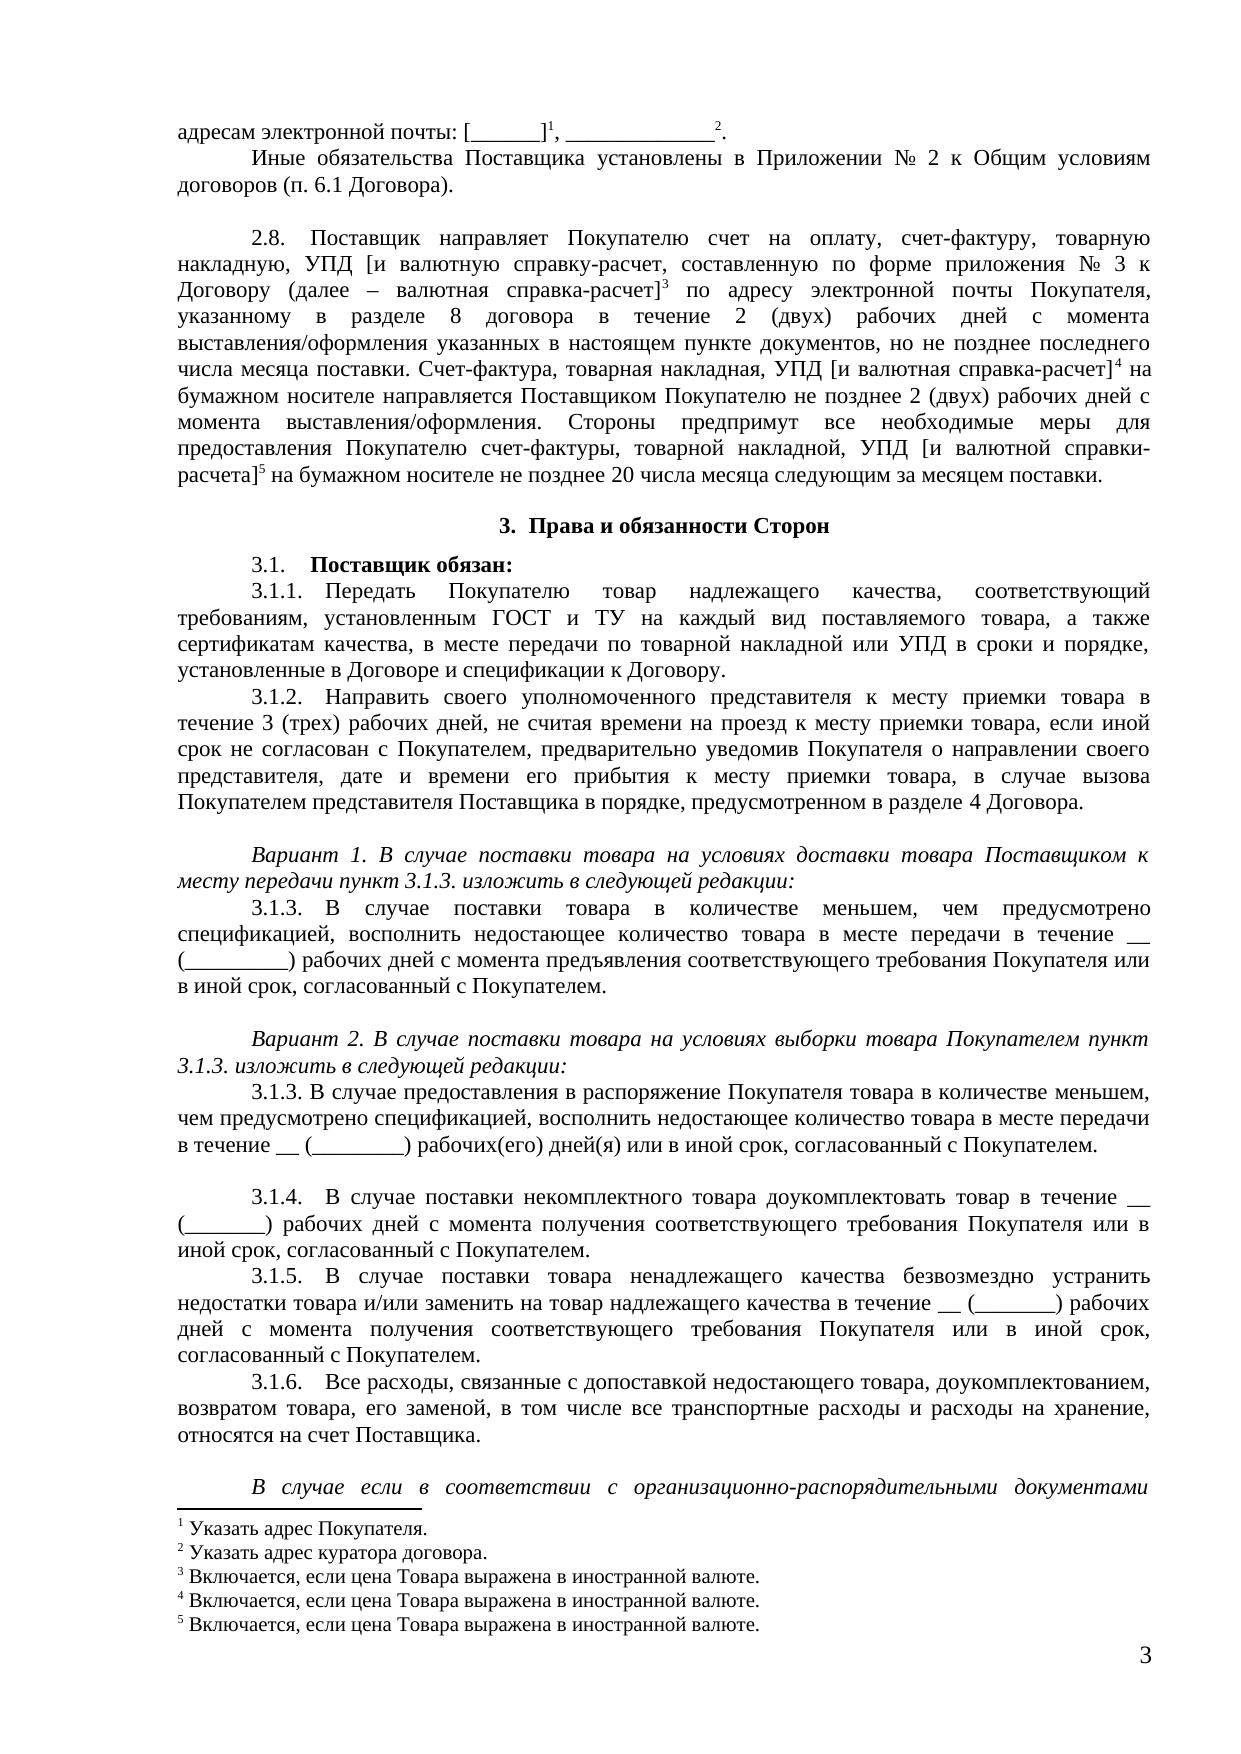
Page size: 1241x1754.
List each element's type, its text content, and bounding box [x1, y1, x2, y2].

list Вариант 1. В случае поставки товара на условиях доставки товара Поставщиком к месту передачи пункт 3.1.3. изложить в следующей редакции: [177, 841, 1152, 893]
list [177, 1473, 1152, 1500]
list Иные обязательства Поставщика установлены в Приложении № 2 к Общим условиям договоров (п. 6.1 Договора). [177, 144, 1152, 197]
list Направить своего уполномоченного представителя к месту приемки товара в течение 3 (трех) рабочих дней, не считая времени на проезд к месту приемки товара, если иной срок не согласован с Покупателем, предварительно уведомив Покупателя о направлении своего представителя, дате и времени его прибытия к месту приемки товара, в случае вызова Покупателем представителя Поставщика в порядке, предусмотренном в разделе 4 Договора. [177, 683, 1152, 814]
subtitle Права и обязанности Сторон [177, 512, 1152, 538]
list Вариант 2. В случае поставки товара на условиях выборки товара Покупателем пункт 3.1.3. изложить в следующей редакции: [177, 1025, 1152, 1078]
list Поставщик направляет Покупателю счет на оплату, счет-фактуру, товарную накладную, УПД [и валютную справку-расчет, составленную по форме приложения № 3 к Договору (далее – валютная справка-расчет] по адресу электронной почты Покупателя, указанному в разделе 8 договора в течение 2 (двух) рабочих дней с момента выставления/оформления указанных в настоящем пункте документов, но не позднее последнего числа месяца поставки. Счет-фактура, товарная накладная, УПД [и валютная справка-расчет] на бумажном носителе направляется Поставщиком Покупателю не позднее 2 (двух) рабочих дней с момента выставления/оформления. Стороны предпримут все необходимые меры для предоставления Покупателю счет-фактуры, товарной накладной, УПД [и валютной справки-расчета] на бумажном носителе не позднее 20 числа месяца следующим за месяцем поставки. [177, 223, 1152, 487]
list Передать Покупателю товар надлежащего качества, соответствующий требованиям, установленным ГОСТ и ТУ на каждый вид поставляемого товара, а также сертификатам качества, в месте передачи по товарной накладной или УПД в сроки и порядке, установленные в Договоре и спецификации к Договору. [177, 577, 1152, 683]
list В случае поставки товара ненадлежащего качества безвозмездно устранить недостатки товара и/или заменить на товар надлежащего качества в течение __ (_______) рабочих дней с момента получения соответствующего требования Покупателя или в иной срок, согласованный с Покупателем. [177, 1262, 1152, 1368]
list В случае поставки товара в количестве меньшем, чем предусмотрено спецификацией, восполнить недостающее количество товара в месте передачи в течение __ (_________) рабочих дней с момента предъявления соответствующего требования Покупателя или в иной срок, согласованный с Покупателем. [177, 893, 1152, 999]
list Поставщик обязан: [177, 551, 1152, 577]
list Все расходы, связанные с допоставкой недостающего товара, доукомплектованием, возвратом товара, его заменой, в том числе все транспортные расходы и расходы на хранение, относятся на счет Поставщика. [177, 1368, 1152, 1447]
list В случае поставки некомплектного товара доукомплектовать товар в течение __ (_______) рабочих дней с момента получения соответствующего требования Покупателя или в иной срок, согласованный с Покупателем. [177, 1183, 1152, 1262]
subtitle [177, 118, 1152, 144]
text 3.1.3. В случае предоставления в распоряжение Покупателя товара в количестве меньшем, чем предусмотрено спецификацией, восполнить недостающее количество товара в месте передачи в течение __ (________) рабочих(его) дней(я) или в иной срок, согласованный с Покупателем. [177, 1078, 1152, 1157]
